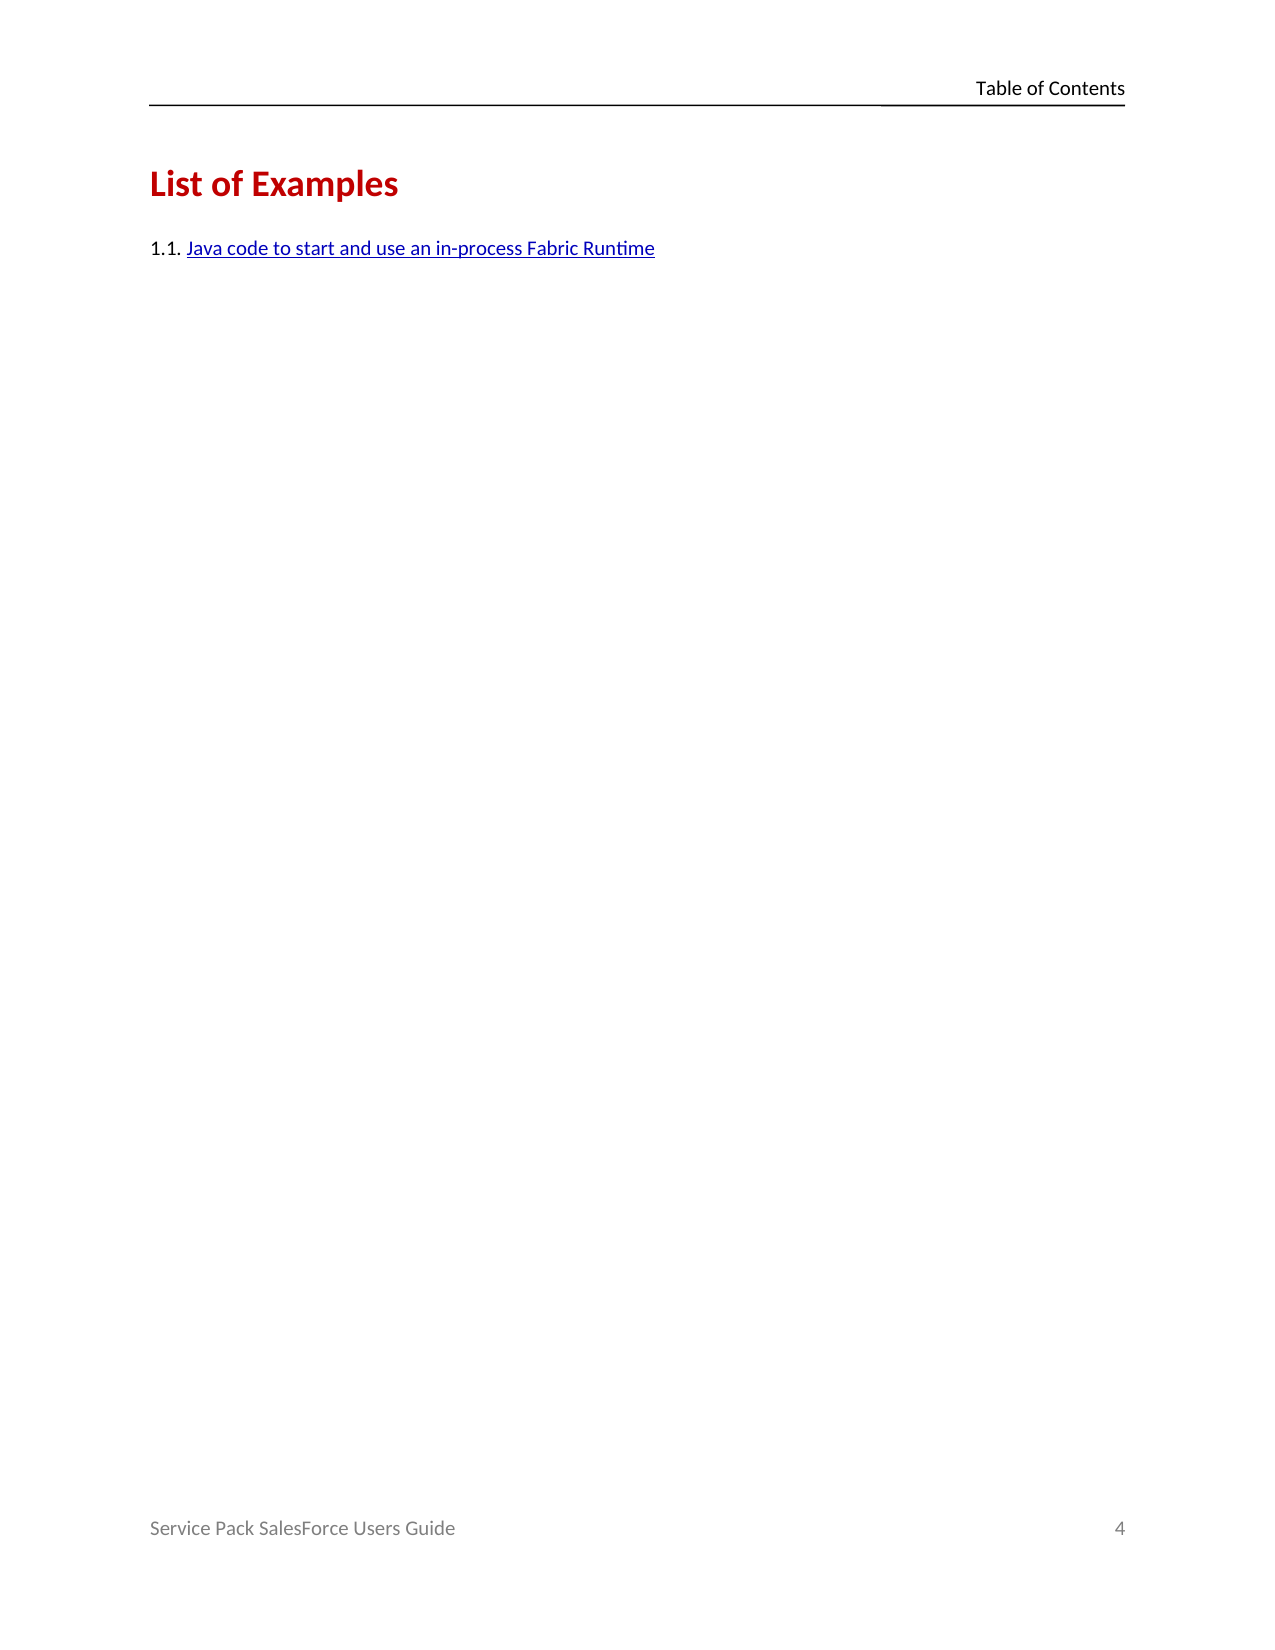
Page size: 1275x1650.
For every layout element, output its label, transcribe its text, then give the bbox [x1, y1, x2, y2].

subtitle List of Examples [150, 160, 1125, 206]
text 1.1. Java code to start and use an in-process Fabric Runtime [150, 235, 1125, 261]
